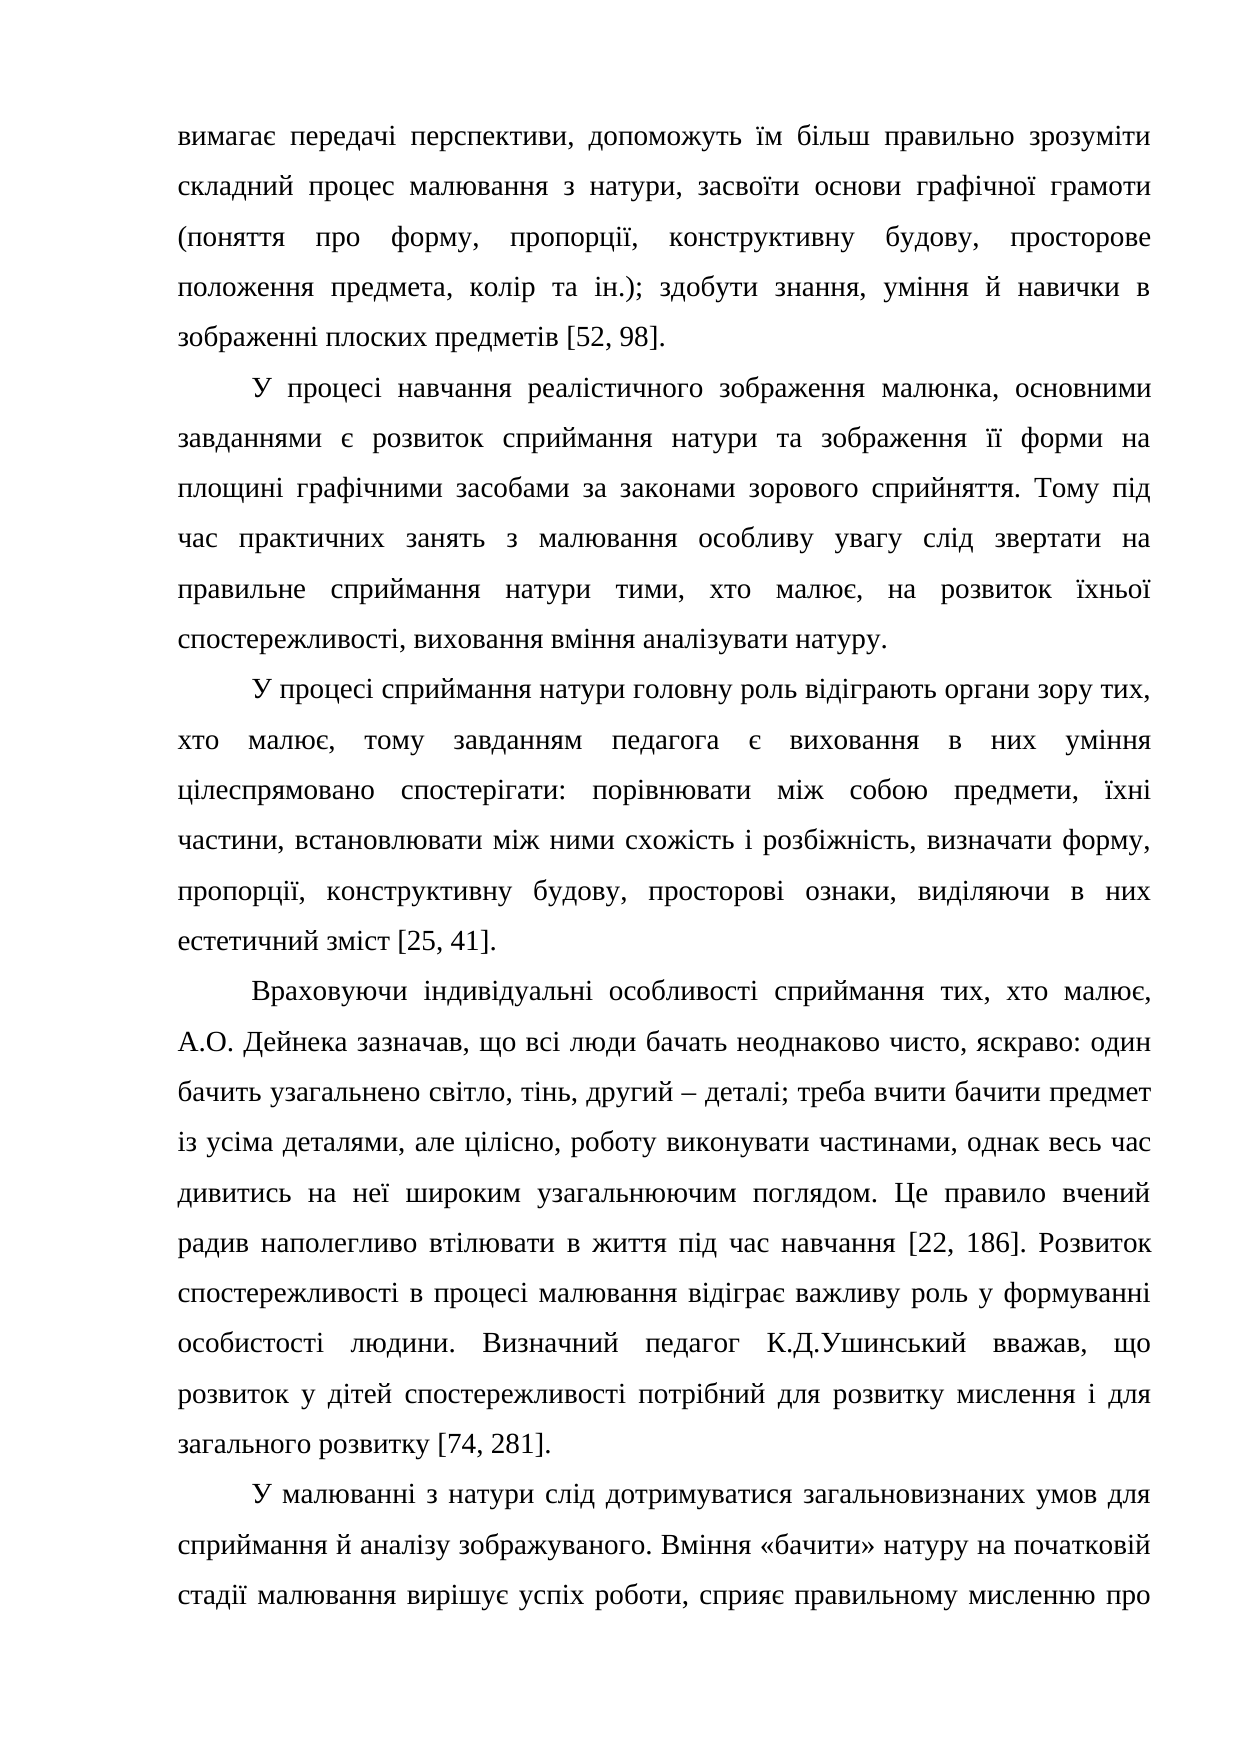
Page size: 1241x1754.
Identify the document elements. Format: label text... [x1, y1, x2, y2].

text У процесі сприймання натури головну роль відіграють органи зору тих, хто малює, тому завданням педагога є виховання в них уміння цілеспрямовано спостерігати: порівнювати між собою предмети, їхні частини, встановлювати між ними схожість і розбіжність, визначати форму, пропорції, конструктивну будову, просторові ознаки, виділяючи в них естетичний зміст [25, 41]. [177, 672, 1152, 957]
text У процесі навчання реалістичного зображення малюнка, основними завданнями є розвиток сприймання натури та зображення її форми на площині графічними засобами за законами зорового сприйняття. Тому під час практичних занять з малювання особливу увагу слід звертати на правильне сприймання натури тими, хто малює, на розвиток їхньої спостережливості, виховання вміння аналізувати натуру. [177, 370, 1152, 655]
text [177, 1477, 1152, 1611]
text Враховуючи індивідуальні особливості сприймання тих, хто малює, А.О. Дейнека зазначав, що всі люди бачать неоднаково чисто, яскраво: один бачить узагальнено світло, тінь, другий – деталі; треба вчити бачити предмет із усіма деталями, але цілісно, роботу виконувати частинами, однак весь час дивитись на неї широким узагальнюючим поглядом. Це правило вчений радив наполегливо втілювати в життя під час навчання [22, 186]. Розвиток спостережливості в процесі малювання відіграє важливу роль у формуванні особистості людини. Визначний педагог К.Д.Ушинський вважав, що розвиток у дітей спостережливості потрібний для розвитку мислення і для загального розвитку [74, 281]. [177, 973, 1152, 1460]
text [177, 118, 1152, 353]
